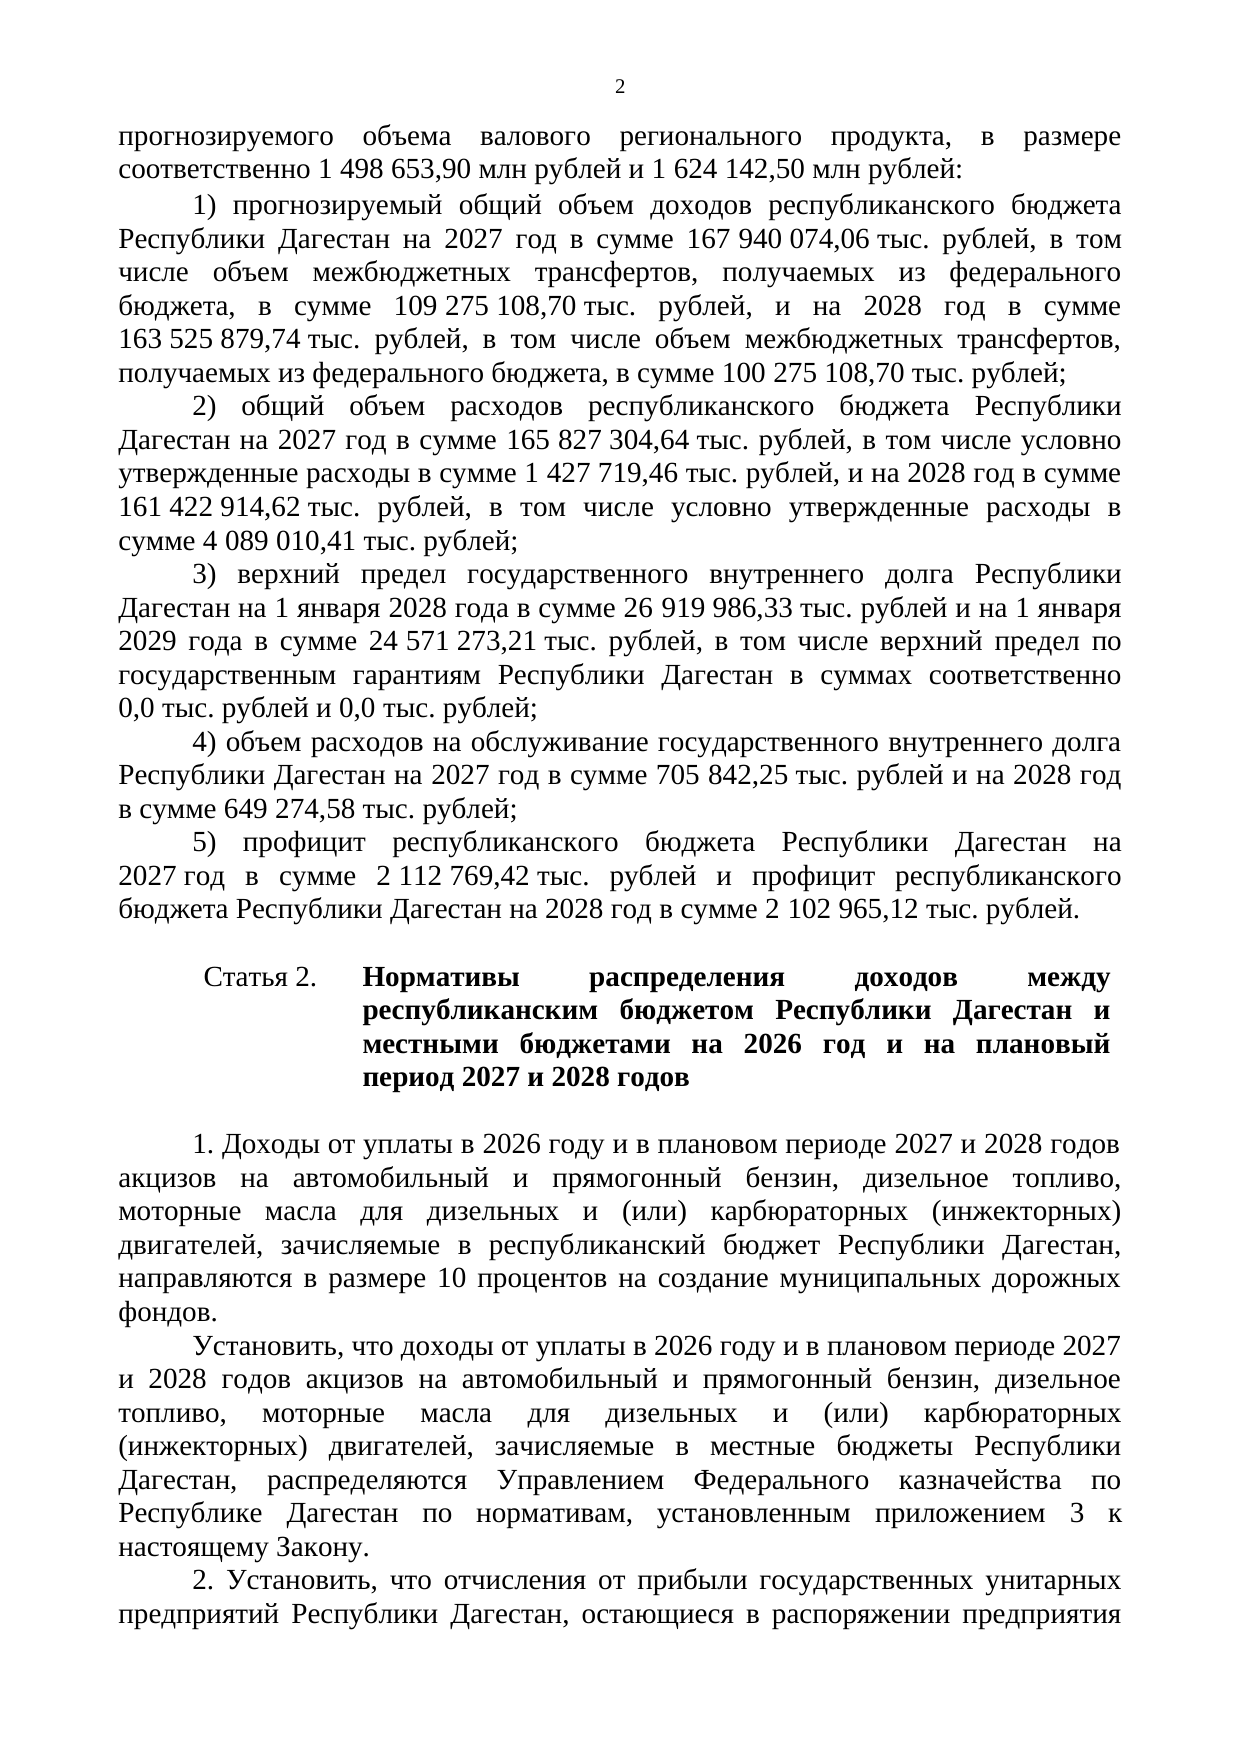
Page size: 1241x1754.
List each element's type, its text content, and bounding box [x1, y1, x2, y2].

text 2) общий объем расходов республиканского бюджета Республики Дагестан на 2027 год в сумме 165 827 304,64 тыс. рублей, в том числе условно утвержденные расходы в сумме 1 427 719,46 тыс. рублей, и на 2028 год в сумме 161 422 914,62 тыс. рублей, в том числе условно утвержденные расходы в сумме 4 089 010,41 тыс. рублей; [118, 388, 1122, 556]
table_header Нормативы распределения доходов между республиканским бюджетом Республики Дагестан и местными бюджетами на 2026 год и на плановый период 2027 и 2028 годов [351, 959, 1122, 1093]
text 1) прогнозируемый общий объем доходов республиканского бюджета Республики Дагестан на 2027 год в сумме 167 940 074,06 тыс. рублей, в том числе объем межбюджетных трансфертов, получаемых из федерального бюджета, в сумме 109 275 108,70 тыс. рублей, и на 2028 год в сумме 163 525 879,74 тыс. рублей, в том числе объем межбюджетных трансфертов, получаемых из федерального бюджета, в сумме 100 275 108,70 тыс. рублей; [118, 187, 1122, 388]
text Установить, что доходы от уплаты в 2026 году и в плановом периоде 2027 и 2028 годов акцизов на автомобильный и прямогонный бензин, дизельное топливо, моторные масла для дизельных и (или) карбюраторных (инжекторных) двигателей, зачисляемые в местные бюджеты Республики Дагестан, распределяются Управлением Федерального казначейства по Республике Дагестан по нормативам, установленным приложением 3 к настоящему Закону. [118, 1328, 1122, 1562]
text 1. Доходы от уплаты в 2026 году и в плановом периоде 2027 и 2028 годов акцизов на автомобильный и прямогонный бензин, дизельное топливо, моторные масла для дизельных и (или) карбюраторных (инжекторных) двигателей, зачисляемые в республиканский бюджет Республики Дагестан, направляются в размере 10 процентов на создание муниципальных дорожных фондов. [118, 1126, 1122, 1328]
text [118, 118, 1122, 185]
text 4) объем расходов на обслуживание государственного внутреннего долга Республики Дагестан на 2027 год в сумме 705 842,25 тыс. рублей и на 2028 год в сумме 649 274,58 тыс. рублей; [118, 724, 1122, 824]
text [118, 1562, 1122, 1629]
text 3) верхний предел государственного внутреннего долга Республики Дагестан на 1 января 2028 года в сумме 26 919 986,33 тыс. рублей и на 1 января 2029 года в сумме 24 571 273,21 тыс. рублей, в том числе верхний предел по государственным гарантиям Республики Дагестан в суммах соответственно 0,0 тыс. рублей и 0,0 тыс. рублей; [118, 556, 1122, 724]
text 5) профицит республиканского бюджета Республики Дагестан на 2027 год в сумме 2 112 769,42 тыс. рублей и профицит республиканского бюджета Республики Дагестан на 2028 год в сумме 2 102 965,12 тыс. рублей. [118, 824, 1122, 925]
table_header Статья 2. [118, 959, 351, 1093]
